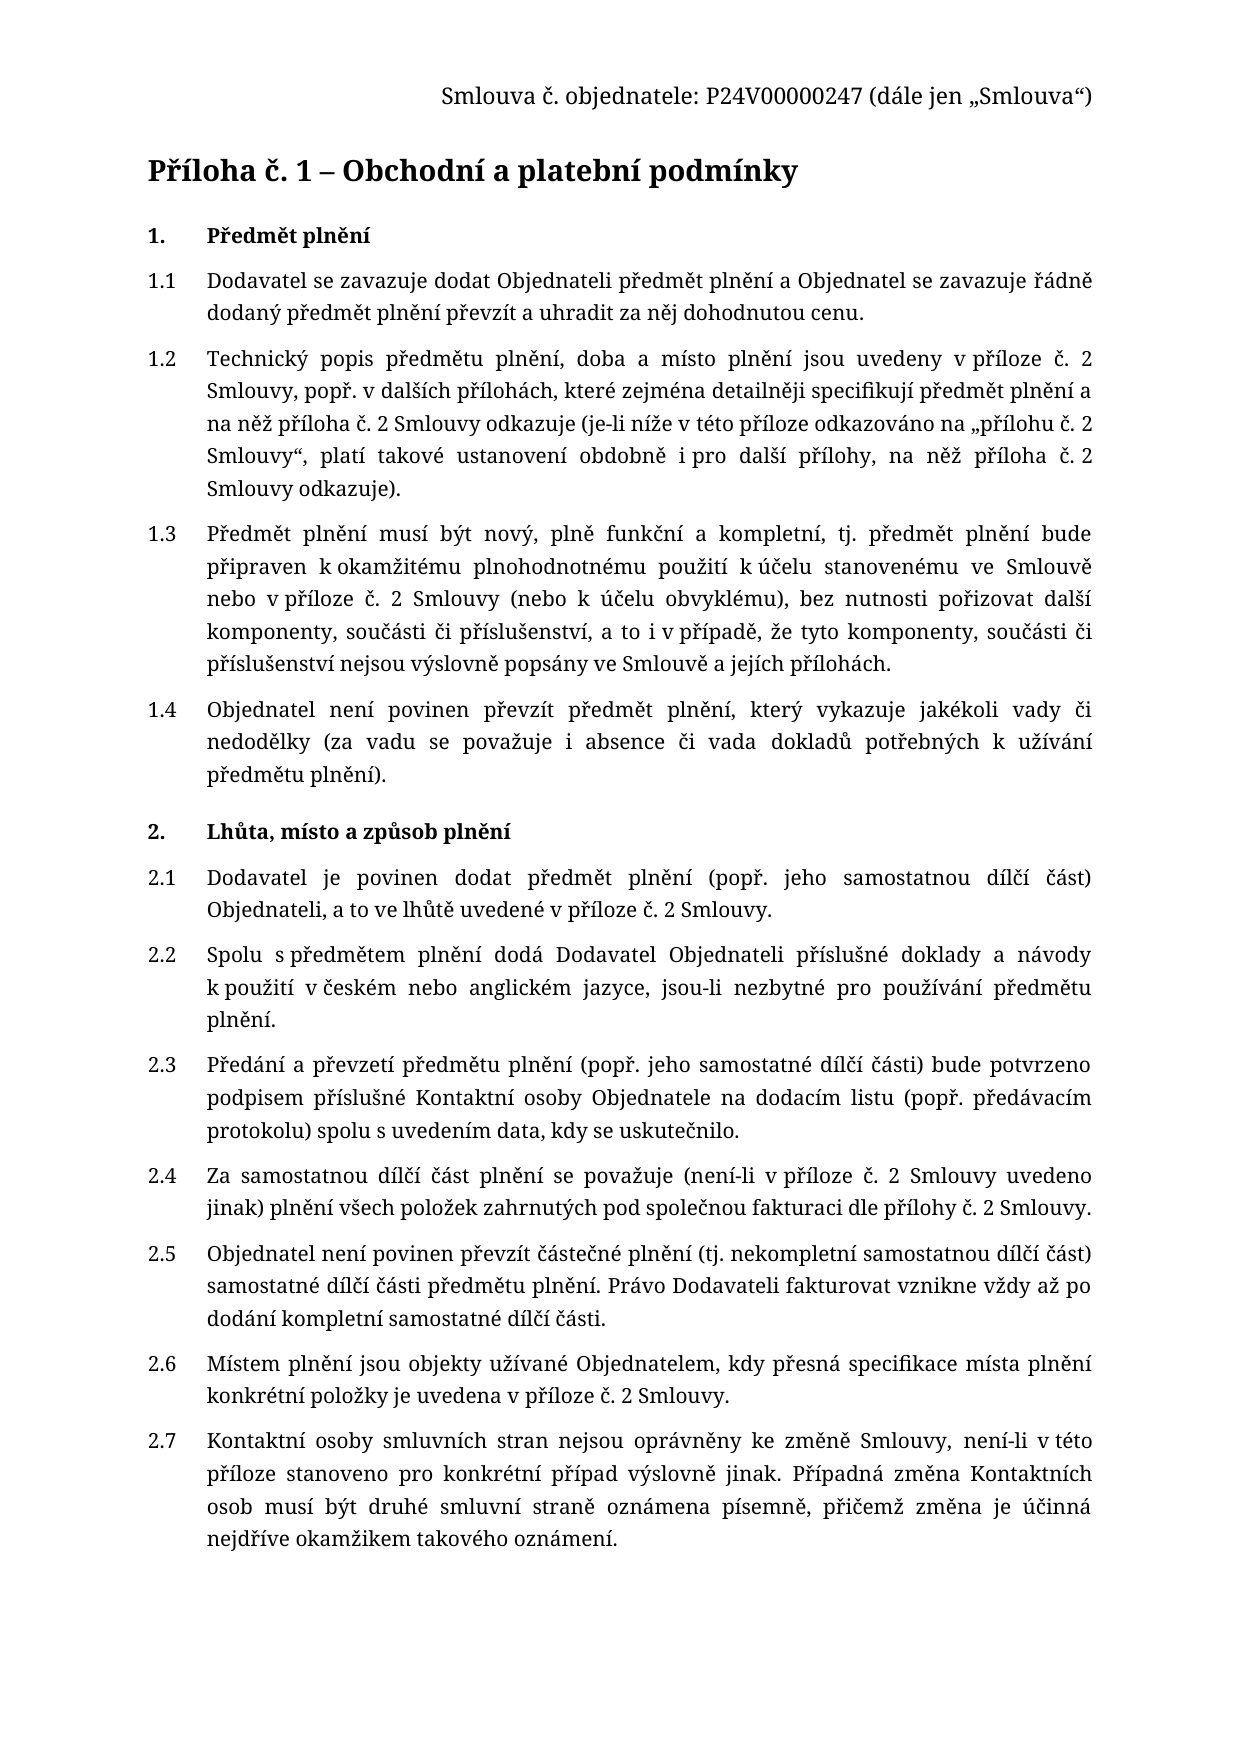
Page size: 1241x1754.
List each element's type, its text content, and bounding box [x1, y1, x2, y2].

list Dodavatel se zavazuje dodat Objednateli předmět plnění a Objednatel se zavazuje řádně dodaný předmět plnění převzít a uhradit za něj dohodnutou cenu. [148, 266, 1093, 327]
list Lhůta, místo a způsob plnění [148, 817, 1093, 846]
list Místem plnění jsou objekty užívané Objednatelem, kdy přesná specifikace místa plnění konkrétní položky je uvedena v příloze č. 2 Smlouvy. [148, 1349, 1093, 1410]
list Spolu s předmětem plnění dodá Dodavatel Objednateli příslušné doklady a návody k použití v českém nebo anglickém jazyce, jsou-li nezbytné pro používání předmětu plnění. [148, 940, 1093, 1034]
list Kontaktní osoby smluvních stran nejsou oprávněny ke změně Smlouvy, není-li v této příloze stanoveno pro konkrétní případ výslovně jinak. Případná změna Kontaktních osob musí být druhé smluvní straně oznámena písemně, přičemž změna je účinná nejdříve okamžikem takového oznámení. [148, 1427, 1093, 1553]
list Předmět plnění [148, 221, 1093, 249]
list Objednatel není povinen převzít částečné plnění (tj. nekompletní samostatnou dílčí část) samostatné dílčí části předmětu plnění. Právo Dodavateli fakturovat vznikne vždy až po dodání kompletní samostatné dílčí části. [148, 1239, 1093, 1332]
text Příloha č. 1 – Obchodní a platební podmínky [148, 150, 1093, 190]
list Dodavatel je povinen dodat předmět plnění (popř. jeho samostatnou dílčí část) Objednateli, a to ve lhůtě uvedené v příloze č. 2 Smlouvy. [148, 863, 1093, 924]
list Předání a převzetí předmětu plnění (popř. jeho samostatné dílčí části) bude potvrzeno podpisem příslušné Kontaktní osoby Objednatele na dodacím listu (popř. předávacím protokolu) spolu s uvedením data, kdy se uskutečnilo. [148, 1051, 1093, 1144]
list Objednatel není povinen převzít předmět plnění, který vykazuje jakékoli vady či nedodělky (za vadu se považuje i absence či vada dokladů potřebných k užívání předmětu plnění). [148, 695, 1093, 788]
list Technický popis předmětu plnění, doba a místo plnění jsou uvedeny v příloze č. 2 Smlouvy, popř. v dalších přílohách, které zejména detailněji specifikují předmět plnění a na něž příloha č. 2 Smlouvy odkazuje (je-li níže v této příloze odkazováno na „přílohu č. 2 Smlouvy“, platí takové ustanovení obdobně i pro další přílohy, na něž příloha č. 2 Smlouvy odkazuje). [148, 344, 1093, 502]
list Předmět plnění musí být nový, plně funkční a kompletní, tj. předmět plnění bude připraven k okamžitému plnohodnotnému použití k účelu stanovenému ve Smlouvě nebo v příloze č. 2 Smlouvy (nebo k účelu obvyklému), bez nutnosti pořizovat další komponenty, součásti či příslušenství, a to i v případě, že tyto komponenty, součásti či příslušenství nejsou výslovně popsány ve Smlouvě a jejích přílohách. [148, 519, 1093, 678]
list Za samostatnou dílčí část plnění se považuje (není-li v příloze č. 2 Smlouvy uvedeno jinak) plnění všech položek zahrnutých pod společnou fakturaci dle přílohy č. 2 Smlouvy. [148, 1161, 1093, 1222]
